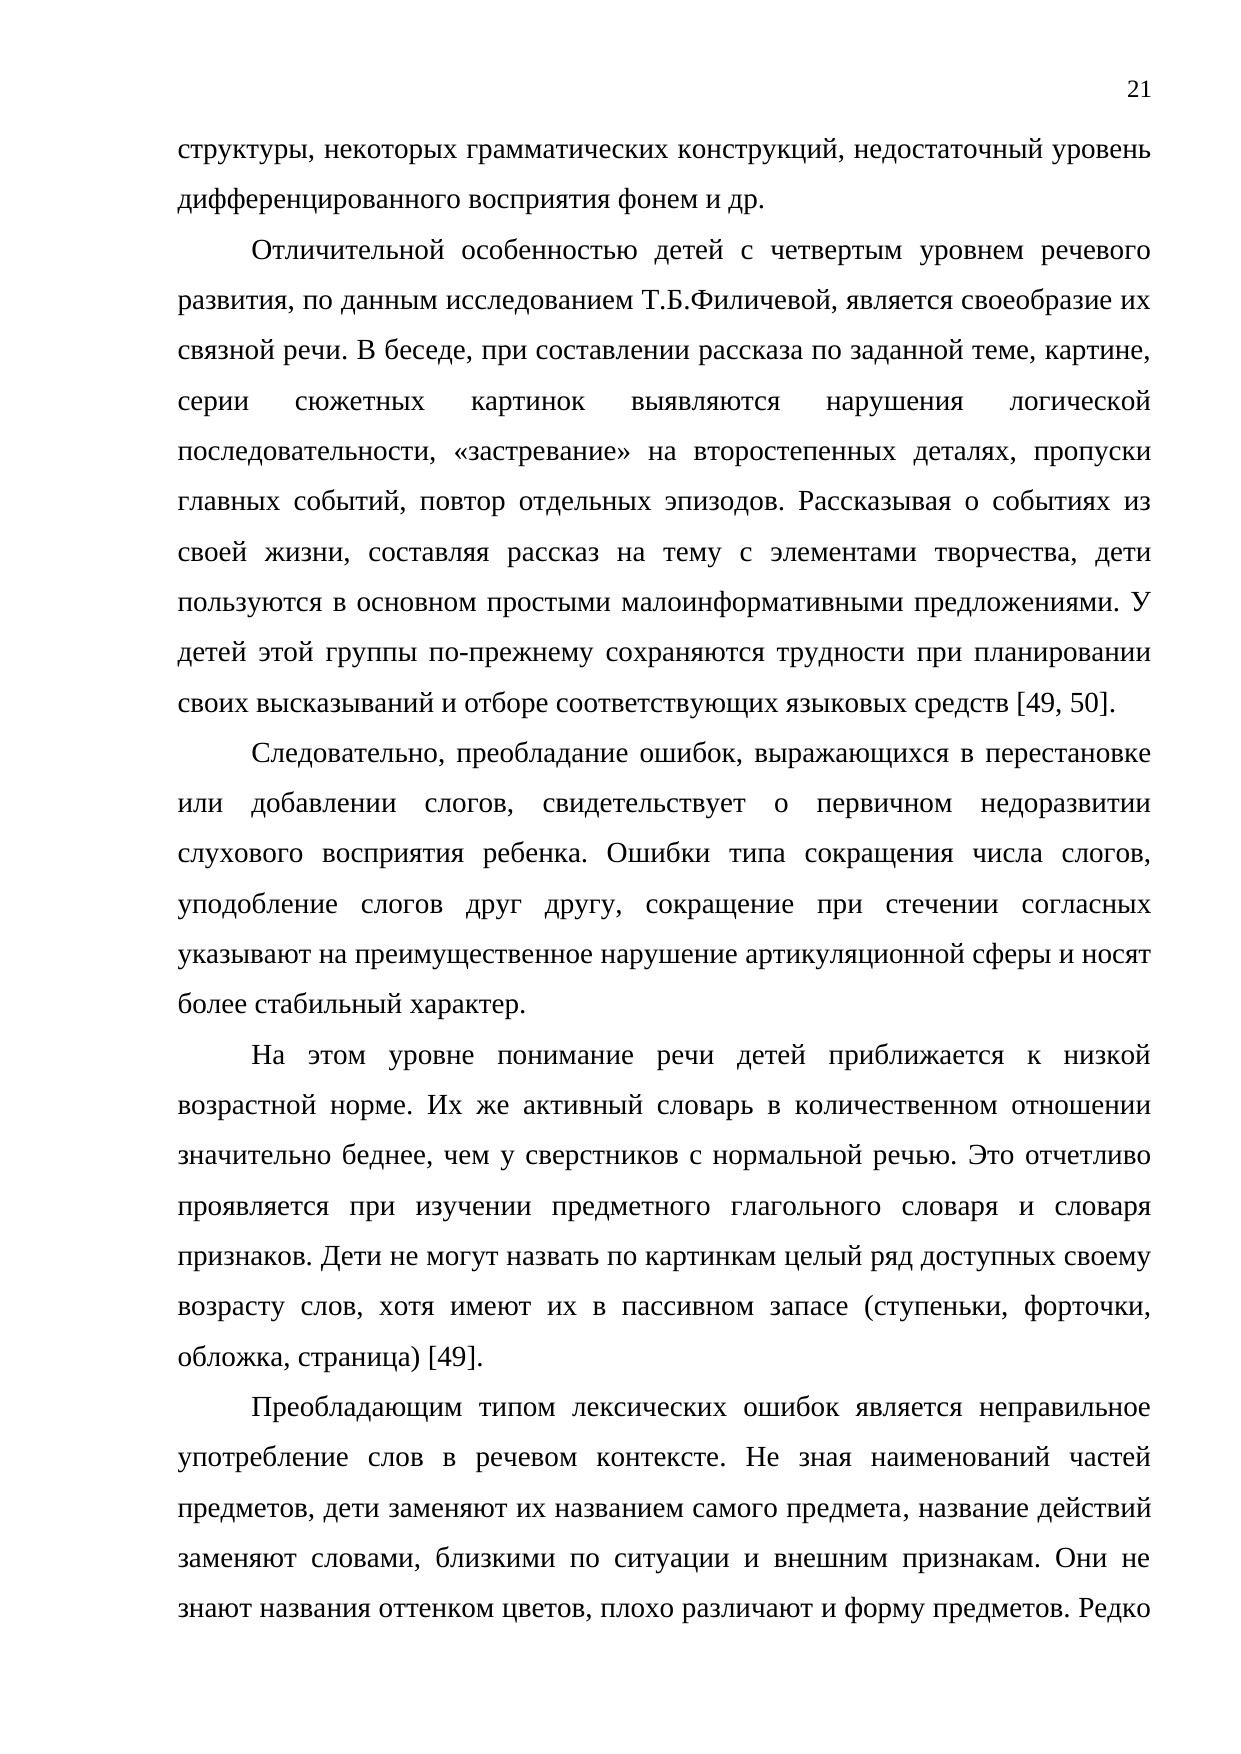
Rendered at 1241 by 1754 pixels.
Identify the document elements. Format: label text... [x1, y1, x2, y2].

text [177, 1389, 1152, 1624]
text Отличительной особенностью детей с четвертым уровнем речевого развития, по данным исследованием Т.Б.Филичевой, является своеобразие их связной речи. В беседе, при составлении рассказа по заданной теме, картине, серии сюжетных картинок выявляются нарушения логической последовательности, «застревание» на второстепенных деталях, пропуски главных событий, повтор отдельных эпизодов. Рассказывая о событиях из своей жизни, составляя рассказ на тему с элементами творчества, дети пользуются в основном простыми малоинформативными предложениями. У детей этой группы по-прежнему сохраняются трудности при планировании своих высказываний и отборе соответствующих языковых средств [49, 50]. [177, 232, 1152, 718]
text Следовательно, преобладание ошибок, выражающихся в перестановке или добавлении слогов, свидетельствует о первичном недоразвитии слухового восприятия ребенка. Ошибки типа сокращения числа слогов, уподобление слогов друг другу, сокращение при стечении согласных указывают на преимущественное нарушение артикуляционной сферы и носят более стабильный характер. [177, 735, 1152, 1020]
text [177, 131, 1152, 215]
text На этом уровне понимание речи детей приближается к низкой возрастной норме. Их же активный словарь в количественном отношении значительно беднее, чем у сверстников с нормальной речью. Это отчетливо проявляется при изучении предметного глагольного словаря и словаря признаков. Дети не могут назвать по картинкам целый ряд доступных своему возрасту слов, хотя имеют их в пассивном запасе (ступеньки, форточки, обложка, страница) [49]. [177, 1037, 1152, 1372]
